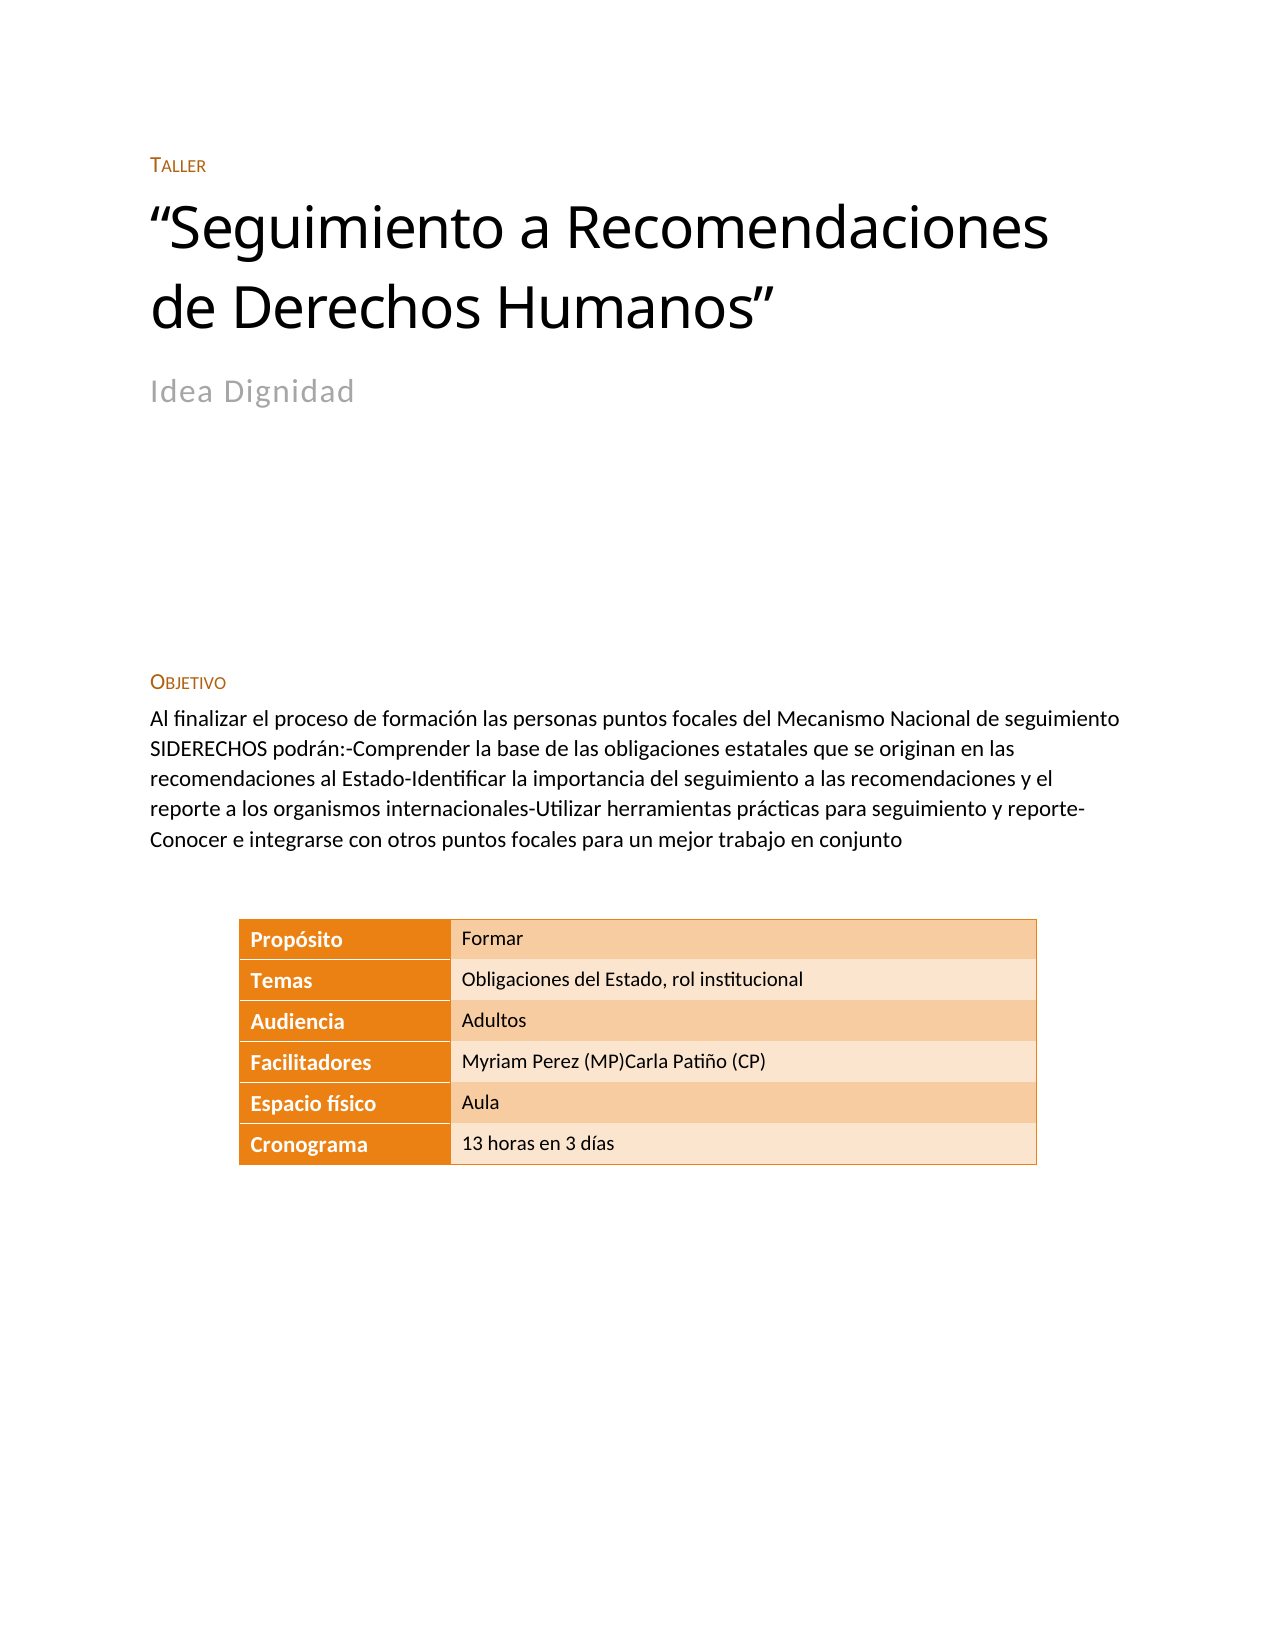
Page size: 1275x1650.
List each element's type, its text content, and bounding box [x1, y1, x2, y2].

table_cell Obligaciones del Estado, rol institucional [451, 959, 1036, 1000]
table_header Formar [451, 920, 1036, 959]
table_cell Facilitadores [240, 1042, 450, 1082]
table_cell 13 horas en 3 días [451, 1123, 1036, 1164]
table_cell Espacio físico [240, 1083, 450, 1123]
table_cell Aula [451, 1082, 1036, 1123]
table_cell Adultos [451, 1000, 1036, 1041]
subtitle Idea Dignidad [150, 370, 1125, 411]
table_cell Myriam Perez (MP) [451, 1041, 1036, 1082]
text Objetivo [150, 667, 1125, 695]
table_header Propósito [240, 920, 450, 959]
text Taller [150, 150, 1125, 178]
text Al finalizar el proceso de formación las personas puntos focales del Mecanismo Nacional de seguimiento SIDERECHOS podrán: [150, 704, 1125, 853]
table_cell Audiencia [240, 1001, 450, 1041]
title “Seguimiento a Recomendaciones de Derechos Humanos” [150, 186, 1125, 345]
table_cell Cronograma [240, 1124, 450, 1164]
table_cell Temas [240, 960, 450, 1000]
